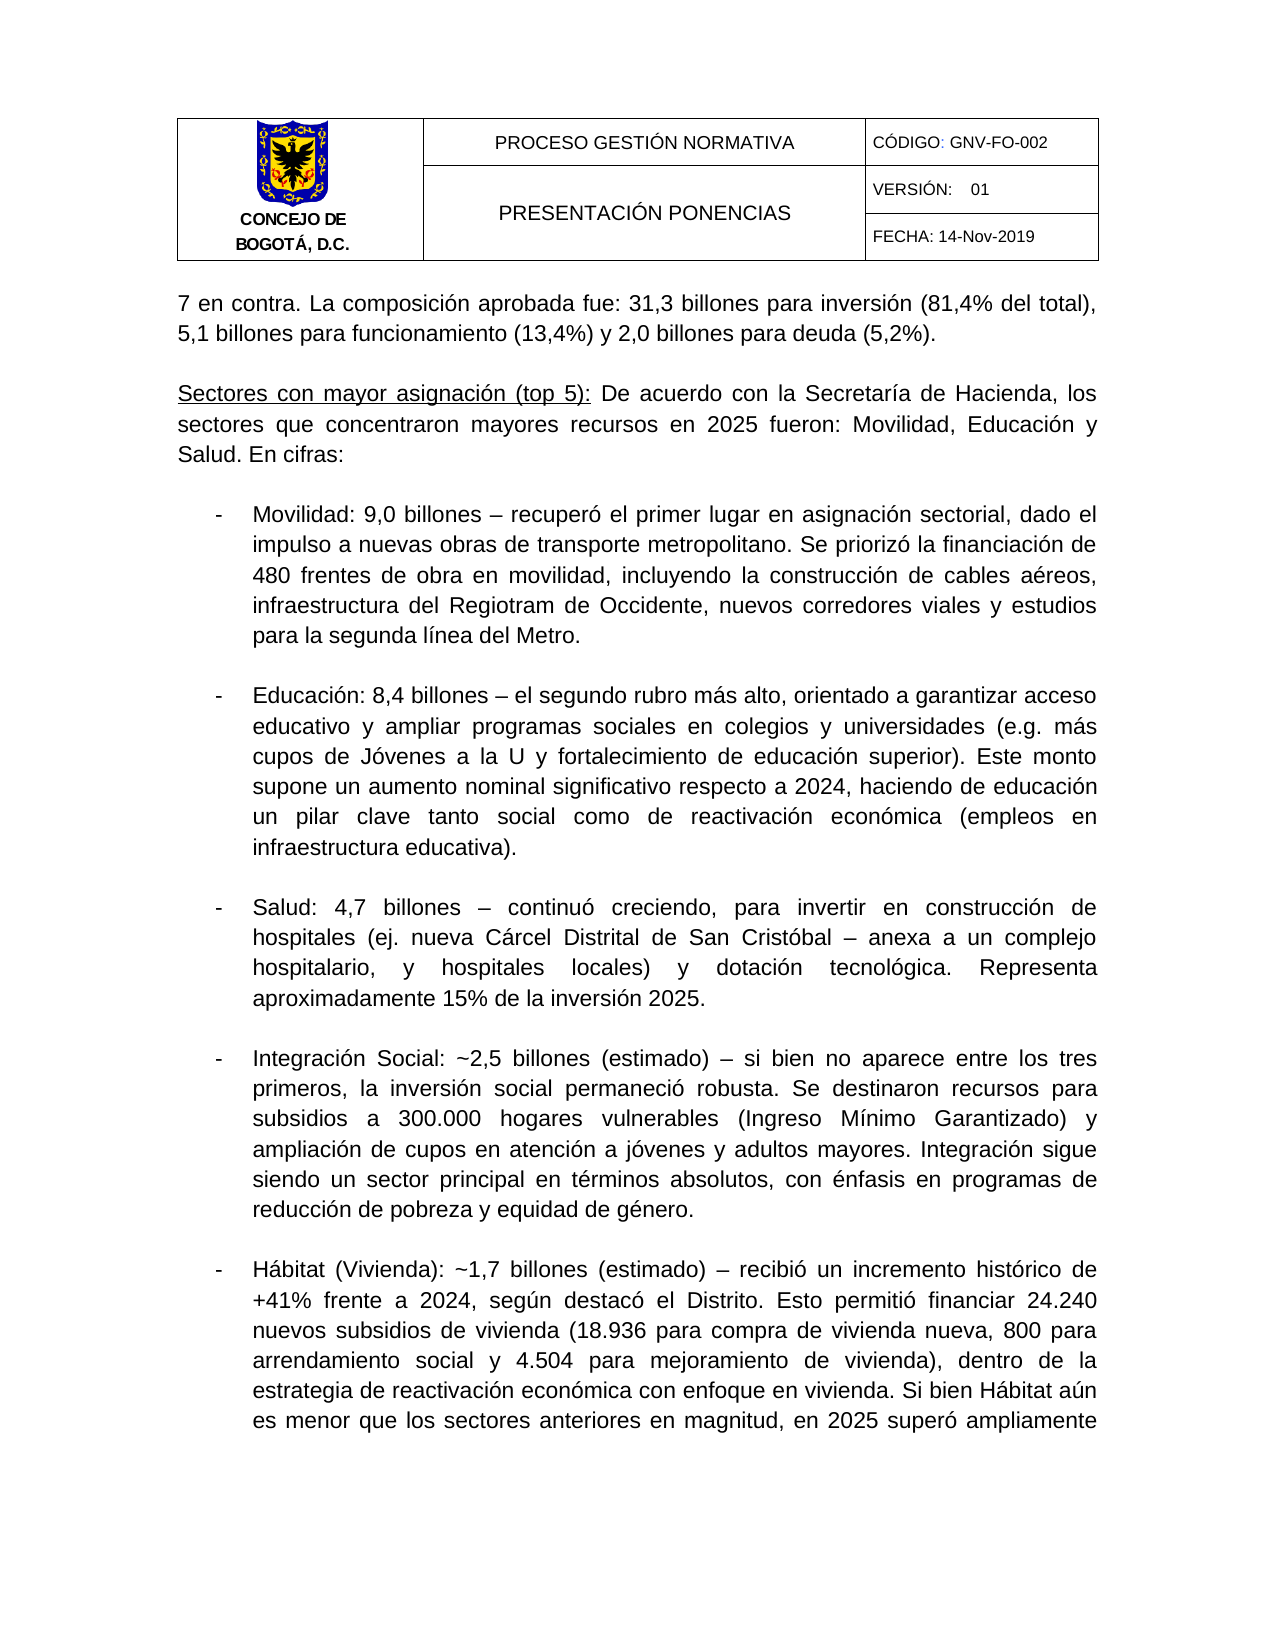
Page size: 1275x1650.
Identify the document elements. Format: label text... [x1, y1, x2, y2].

text Sectores con mayor asignación (top 5): De acuerdo con la Secretaría de Hacienda, los sectores que concentraron mayores recursos en 2025 fueron: Movilidad, Educación y Salud. En cifras: [177, 380, 1098, 467]
list Integración Social: ~2,5 billones (estimado) – si bien no aparece entre los tres primeros, la inversión social permaneció robusta. Se destinaron recursos para subsidios a 300.000 hogares vulnerables (Ingreso Mínimo Garantizado) y ampliación de cupos en atención a jóvenes y adultos mayores. Integración sigue siendo un sector principal en términos absolutos, con énfasis en programas de reducción de pobreza y equidad de género. [215, 1045, 1098, 1222]
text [177, 290, 1098, 346]
list Educación: 8,4 billones – el segundo rubro más alto, orientado a garantizar acceso educativo y ampliar programas sociales en colegios y universidades (e.g. más cupos de Jóvenes a la U y fortalecimiento de educación superior). Este monto supone un aumento nominal significativo respecto a 2024, haciendo de educación un pilar clave tanto social como de reactivación económica (empleos en infraestructura educativa). [215, 682, 1098, 860]
list Movilidad: 9,0 billones – recuperó el primer lugar en asignación sectorial, dado el impulso a nuevas obras de transporte metropolitano. Se priorizó la financiación de 480 frentes de obra en movilidad, incluyendo la construcción de cables aéreos, infraestructura del Regiotram de Occidente, nuevos corredores viales y estudios para la segunda línea del Metro. [215, 501, 1098, 648]
list Salud: 4,7 billones – continuó creciendo, para invertir en construcción de hospitales (ej. nueva Cárcel Distrital de San Cristóbal – anexa a un complejo hospitalario, y hospitales locales) y dotación tecnológica. Representa aproximadamente 15% de la inversión 2025. [215, 894, 1098, 1011]
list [215, 1256, 1098, 1434]
